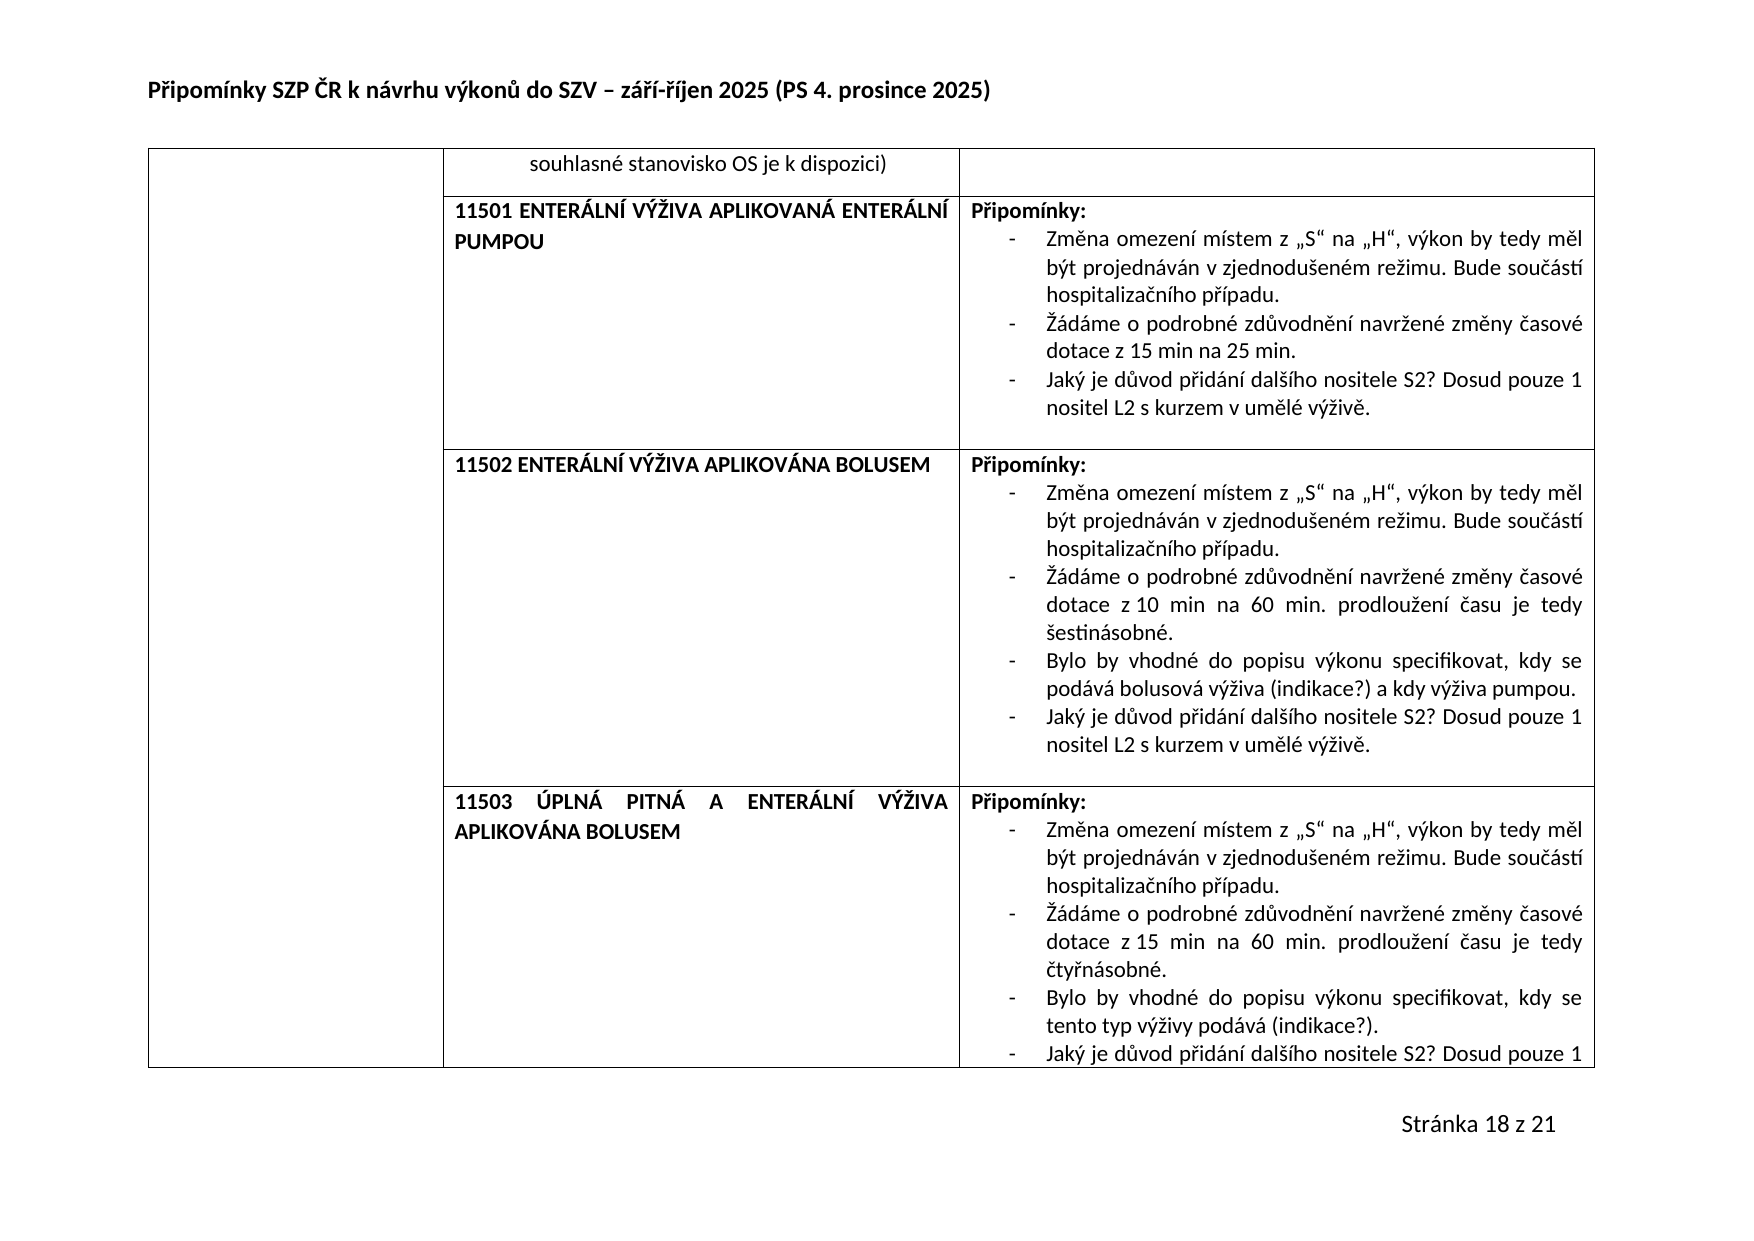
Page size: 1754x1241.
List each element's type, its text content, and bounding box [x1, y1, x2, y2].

table_cell Připomínky: Změna omezení místem z „S“ na „H“, výkon by tedy měl být projednáván v zjednodušeném režimu. Bude součástí hospitalizačního případu. Žádáme o podrobné zdůvodnění navržené změny časové dotace z 15 min na 25 min. Jaký je důvod přidání dalšího nositele S2? Dosud pouze 1 nositel L2 s kurzem v umělé výživě. [960, 197, 1594, 449]
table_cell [960, 149, 1594, 196]
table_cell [444, 787, 959, 1067]
table_cell 11502 ENTERÁLNÍ VÝŽIVA APLIKOVÁNA BOLUSEM [444, 450, 959, 786]
table_cell 11501 ENTERÁLNÍ VÝŽIVA APLIKOVANÁ ENTERÁLNÍ PUMPOU [444, 197, 959, 449]
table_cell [960, 787, 1594, 1067]
table_cell Připomínky: Změna omezení místem z „S“ na „H“, výkon by tedy měl být projednáván v zjednodušeném režimu. Bude součástí hospitalizačního případu. Žádáme o podrobné zdůvodnění navržené změny časové dotace z 10 min na 60 min. prodloužení času je tedy šestinásobné. Bylo by vhodné do popisu výkonu specifikovat, kdy se podává bolusová výživa (indikace?) a kdy výživa pumpou. Jaký je důvod přidání dalšího nositele S2? Dosud pouze 1 nositel L2 s kurzem v umělé výživě. [960, 450, 1594, 786]
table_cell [444, 149, 959, 196]
